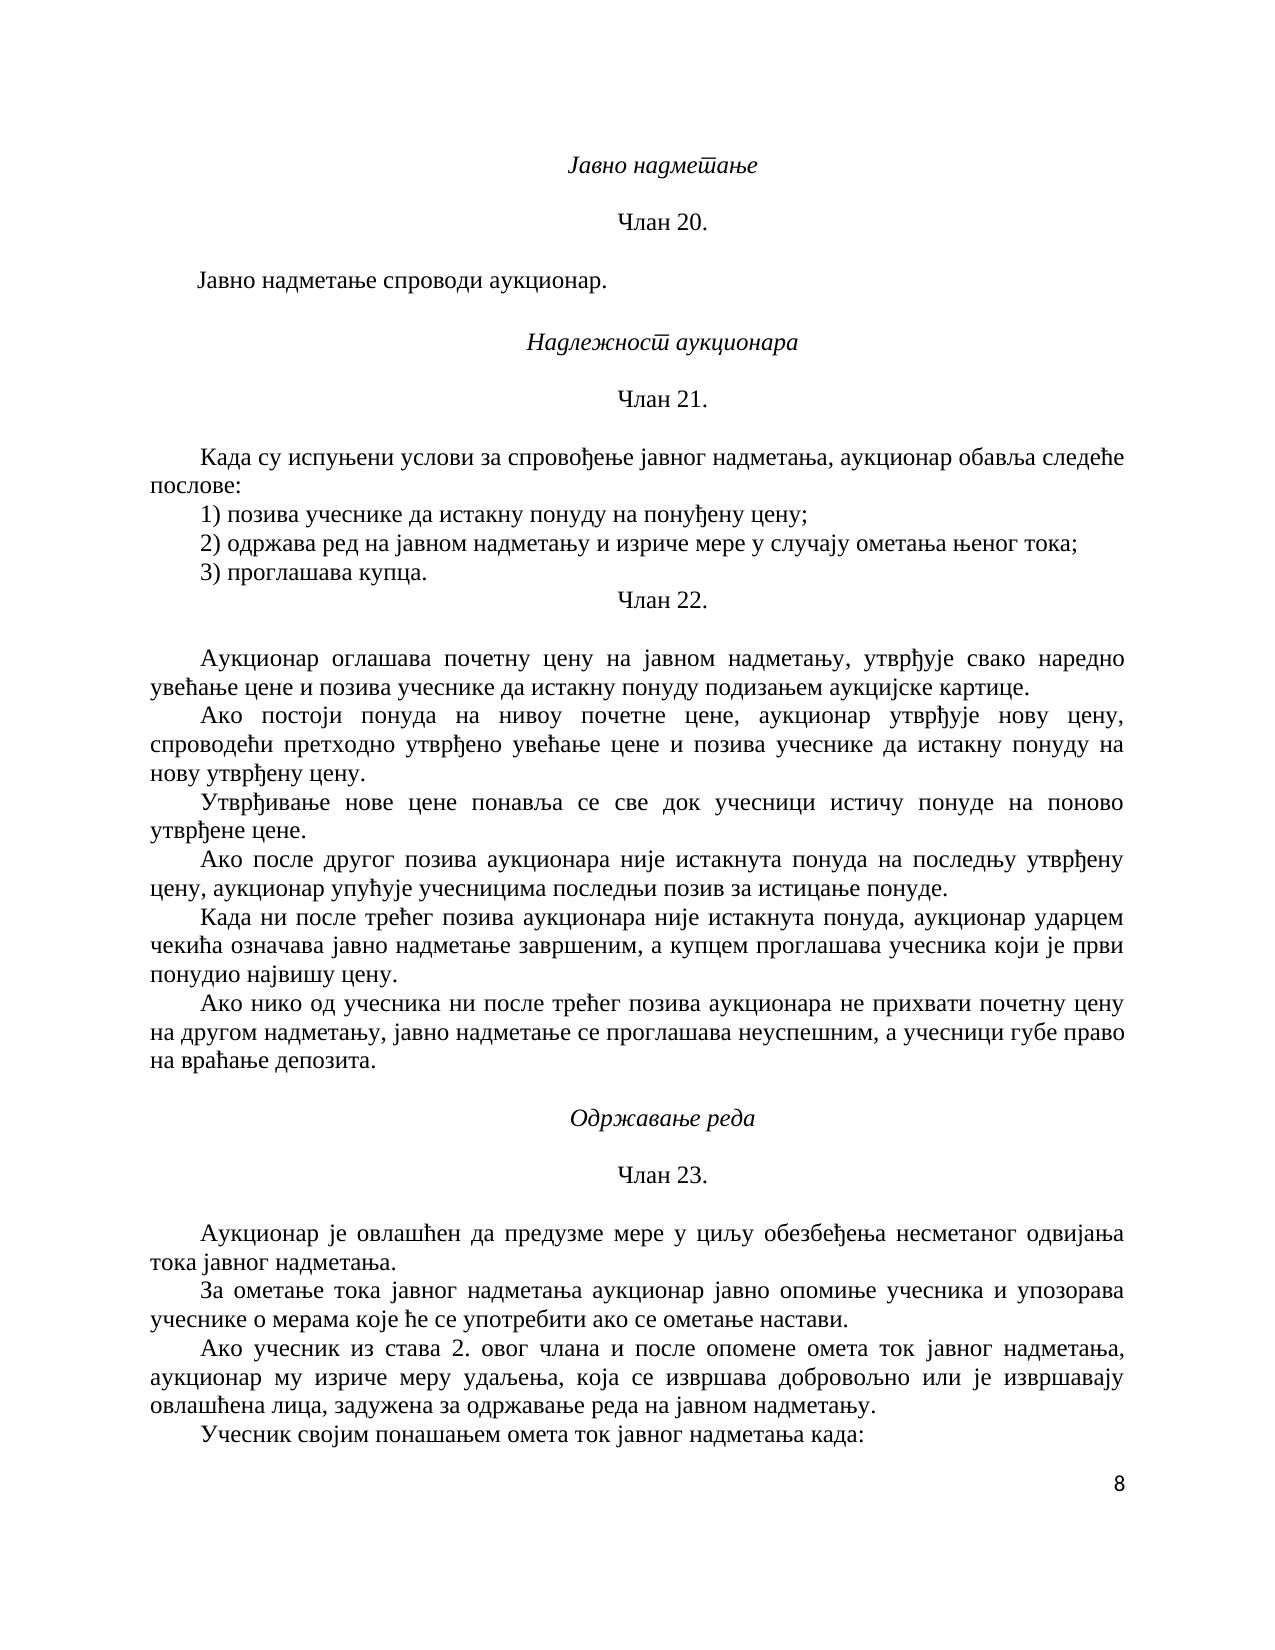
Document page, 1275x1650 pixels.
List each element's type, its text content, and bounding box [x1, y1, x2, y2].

text Члан 21. [150, 384, 1125, 413]
text Када су испуњени услови за спровођење јавног надметања, аукционар обавља следеће послове: [150, 442, 1125, 499]
text Члан 20. [150, 207, 1125, 236]
text Члан 22. [150, 586, 1125, 614]
text Када ни после трећег позива аукционара није истакнута понуда, аукционар ударцем чекића означава јавно надметање завршеним, а купцем проглашава учесника који је први понудио највишу цену. [150, 902, 1125, 988]
text 3) проглашава купца. [150, 557, 1125, 586]
text Јавно надметање [150, 150, 1125, 179]
text Утврђивање нове цене понавља се све док учесници истичу понуде на поново утврђене цене. [150, 787, 1125, 844]
text Надлежност аукционара [150, 327, 1125, 356]
text Учесник својим понашањем омета ток јавног надметања када: [150, 1419, 1125, 1448]
text Члан 23. [150, 1161, 1125, 1189]
text 2) одржава ред на јавном надметању и изриче мере у случају ометања њеног тока; [150, 528, 1125, 557]
text Ако учесник из става 2. овог члана и после опомене омета ток јавног надметања, аукционар му изриче меру удаљења, која се извршава добровољно или је извршавају овлашћена лица, задужена за одржавање реда на јавном надметању. [150, 1333, 1125, 1419]
text Ако постоји понуда на нивоу почетне цене, аукционар утврђује нову цену, спроводећи претходно утврђено увећање цене и позива учеснике да истакну понуду на нову утврђену цену. [150, 701, 1125, 787]
text 1) позива учеснике да истакну понуду на понуђену цену; [150, 499, 1125, 528]
text Јавно надметање спроводи аукционар. [197, 265, 1125, 294]
text За ометање тока јавног надметања аукционар јавно опомиње учесника и упозорава учеснике о мерама које ће се употребити ако се ометање настави. [150, 1276, 1125, 1333]
text Одржавање реда [150, 1103, 1125, 1132]
text Ако нико од учесника ни после трећег позива аукционара не прихвати почетну цену на другом надметању, јавно надметање се проглашава неуспешним, а учесници губе право на враћање депозита. [150, 988, 1125, 1074]
text Аукционар оглашава почетну цену на јавном надметању, утврђује свако наредно увећање цене и позива учеснике да истакну понуду подизањем аукцијске картице. [150, 643, 1125, 701]
text Ако после другог позива аукционара није истакнута понуда на последњу утврђену цену, аукционар упућује учесницима последњи позив за истицање понуде. [150, 844, 1125, 902]
text Аукционар је овлашћен да предузме мере у циљу обезбеђења несметаног одвијања тока јавног надметања. [150, 1218, 1125, 1276]
